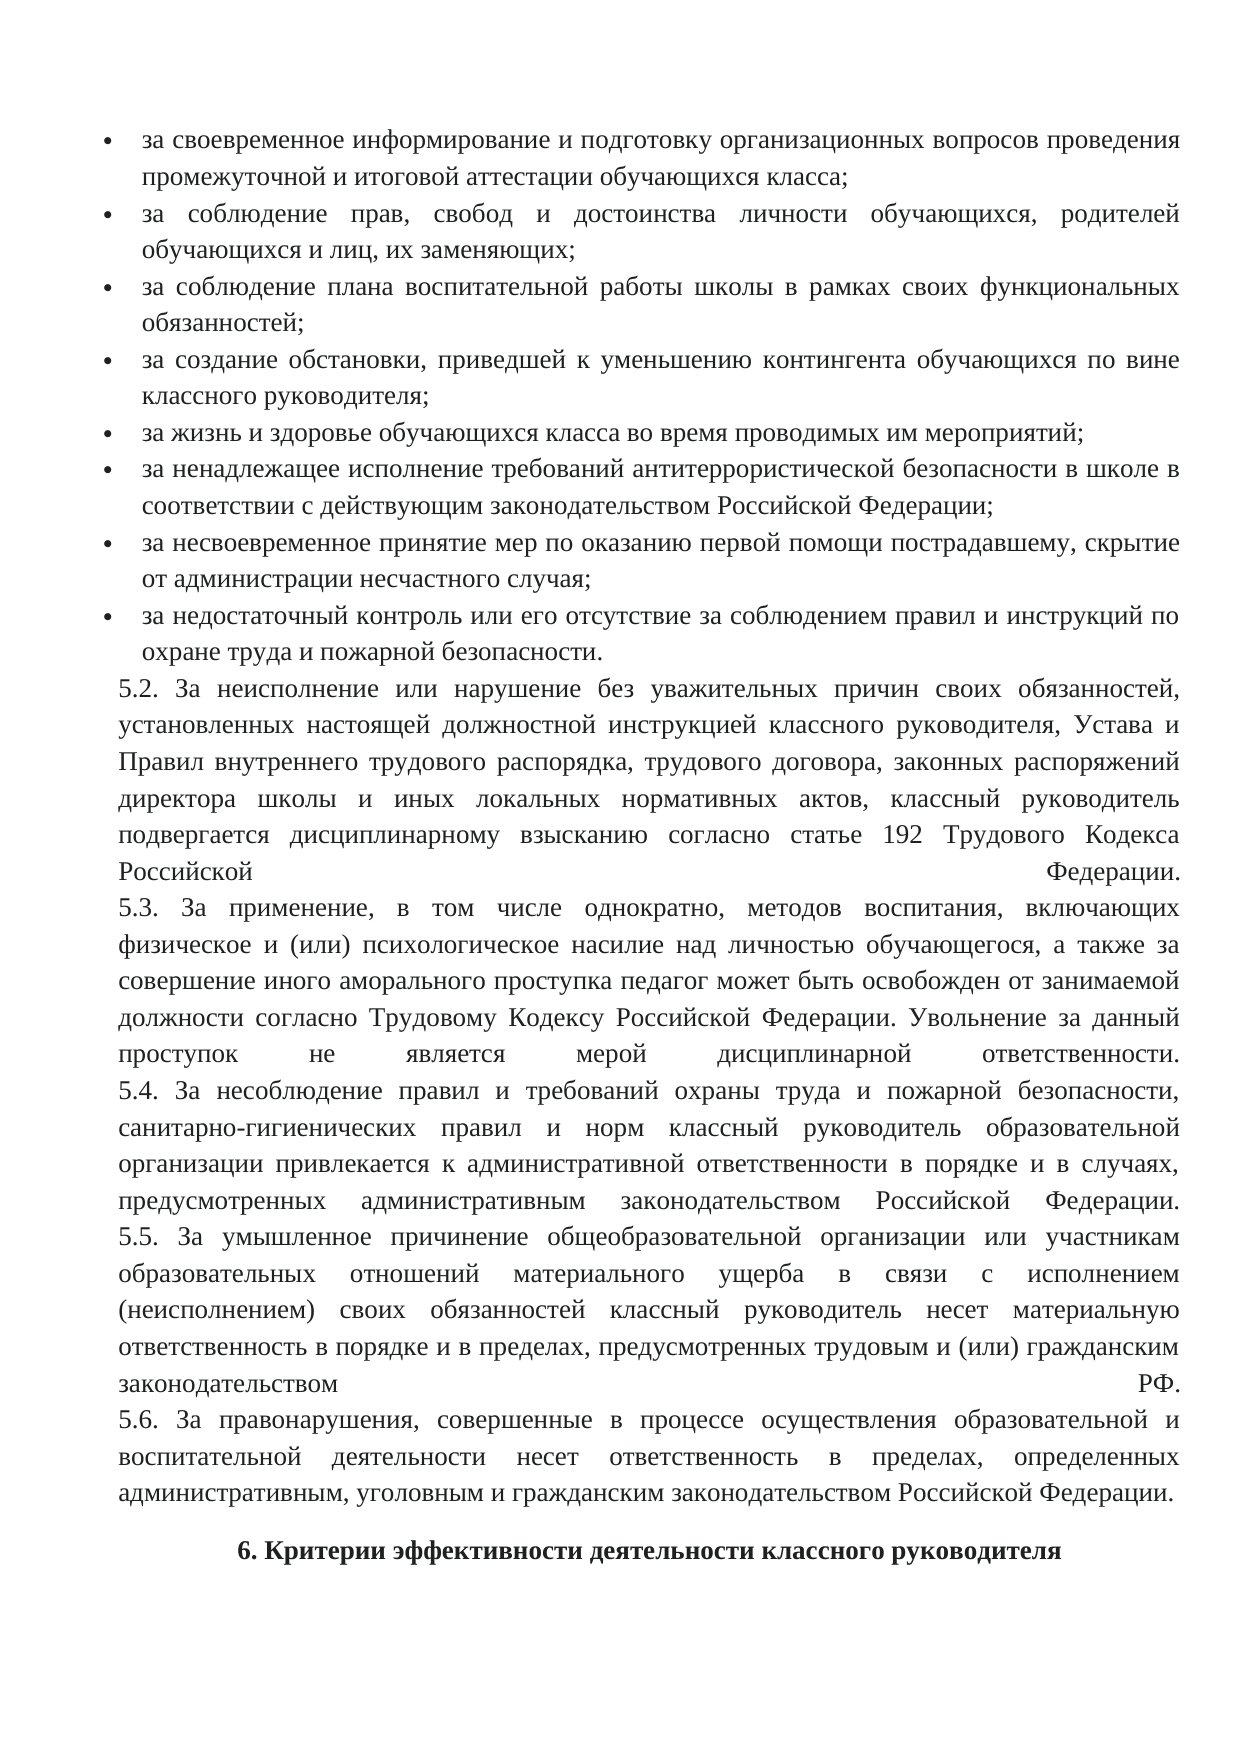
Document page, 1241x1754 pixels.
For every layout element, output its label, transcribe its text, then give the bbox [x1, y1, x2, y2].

list за недостаточный контроль или его отсутствие за соблюдением правил и инструкций по охране труда и пожарной безопасности. [104, 593, 1181, 667]
text 5.2. За неисполнение или нарушение без уважительных причин своих обязанностей, установленных настоящей должностной инструкцией классного руководителя, Устава и Правил внутреннего трудового распорядка, трудового договора, законных распоряжений директора школы и иных локальных нормативных актов, классный руководитель подвергается дисциплинарному взысканию согласно статье 192 Трудового Кодекса Российской Федерации. 5.3. За применение, в том числе однократно, методов воспитания, включающих физическое и (или) психологическое насилие над личностью обучающегося, а также за совершение иного аморального проступка педагог может быть освобожден от занимаемой должности согласно Трудовому Кодексу Российской Федерации. Увольнение за данный проступок не является мерой дисциплинарной ответственности. 5.4. За несоблюдение правил и требований охраны труда и пожарной безопасности, санитарно-гигиенических правил и норм классный руководитель образовательной организации привлекается к административной ответственности в порядке и в случаях, предусмотренных административным законодательством Российской Федерации. 5.5. За умышленное причинение общеобразовательной организации или участникам образовательных отношений материального ущерба в связи с исполнением (неисполнением) своих обязанностей классный руководитель несет материальную ответственность в порядке и в пределах, предусмотренных трудовым и (или) гражданским законодательством РФ. 5.6. За правонарушения, совершенные в процессе осуществления образовательной и воспитательной деятельности несет ответственность в пределах, определенных административным, уголовным и гражданским законодательством Российской Федерации. [118, 667, 1181, 1507]
list за ненадлежащее исполнение требований антитеррористической безопасности в школе в соответствии с действующим законодательством Российской Федерации; [104, 447, 1181, 520]
list за соблюдение прав, свобод и достоинства личности обучающихся, родителей обучающихся и лиц, их заменяющих; [104, 191, 1181, 264]
list за своевременное информирование и подготовку организационных вопросов проведения промежуточной и итоговой аттестации обучающихся класса; [104, 118, 1181, 191]
list за создание обстановки, приведшей к уменьшению контингента обучающихся по вине классного руководителя; [104, 337, 1181, 411]
list за соблюдение плана воспитательной работы школы в рамках своих функциональных обязанностей; [104, 264, 1181, 337]
list за несвоевременное принятие мер по оказанию первой помощи пострадавшему, скрытие от администрации несчастного случая; [104, 520, 1181, 593]
list за жизнь и здоровье обучающихся класса во время проводимых им мероприятий; [104, 411, 1181, 447]
text 6. Критерии эффективности деятельности классного руководителя [118, 1526, 1181, 1565]
